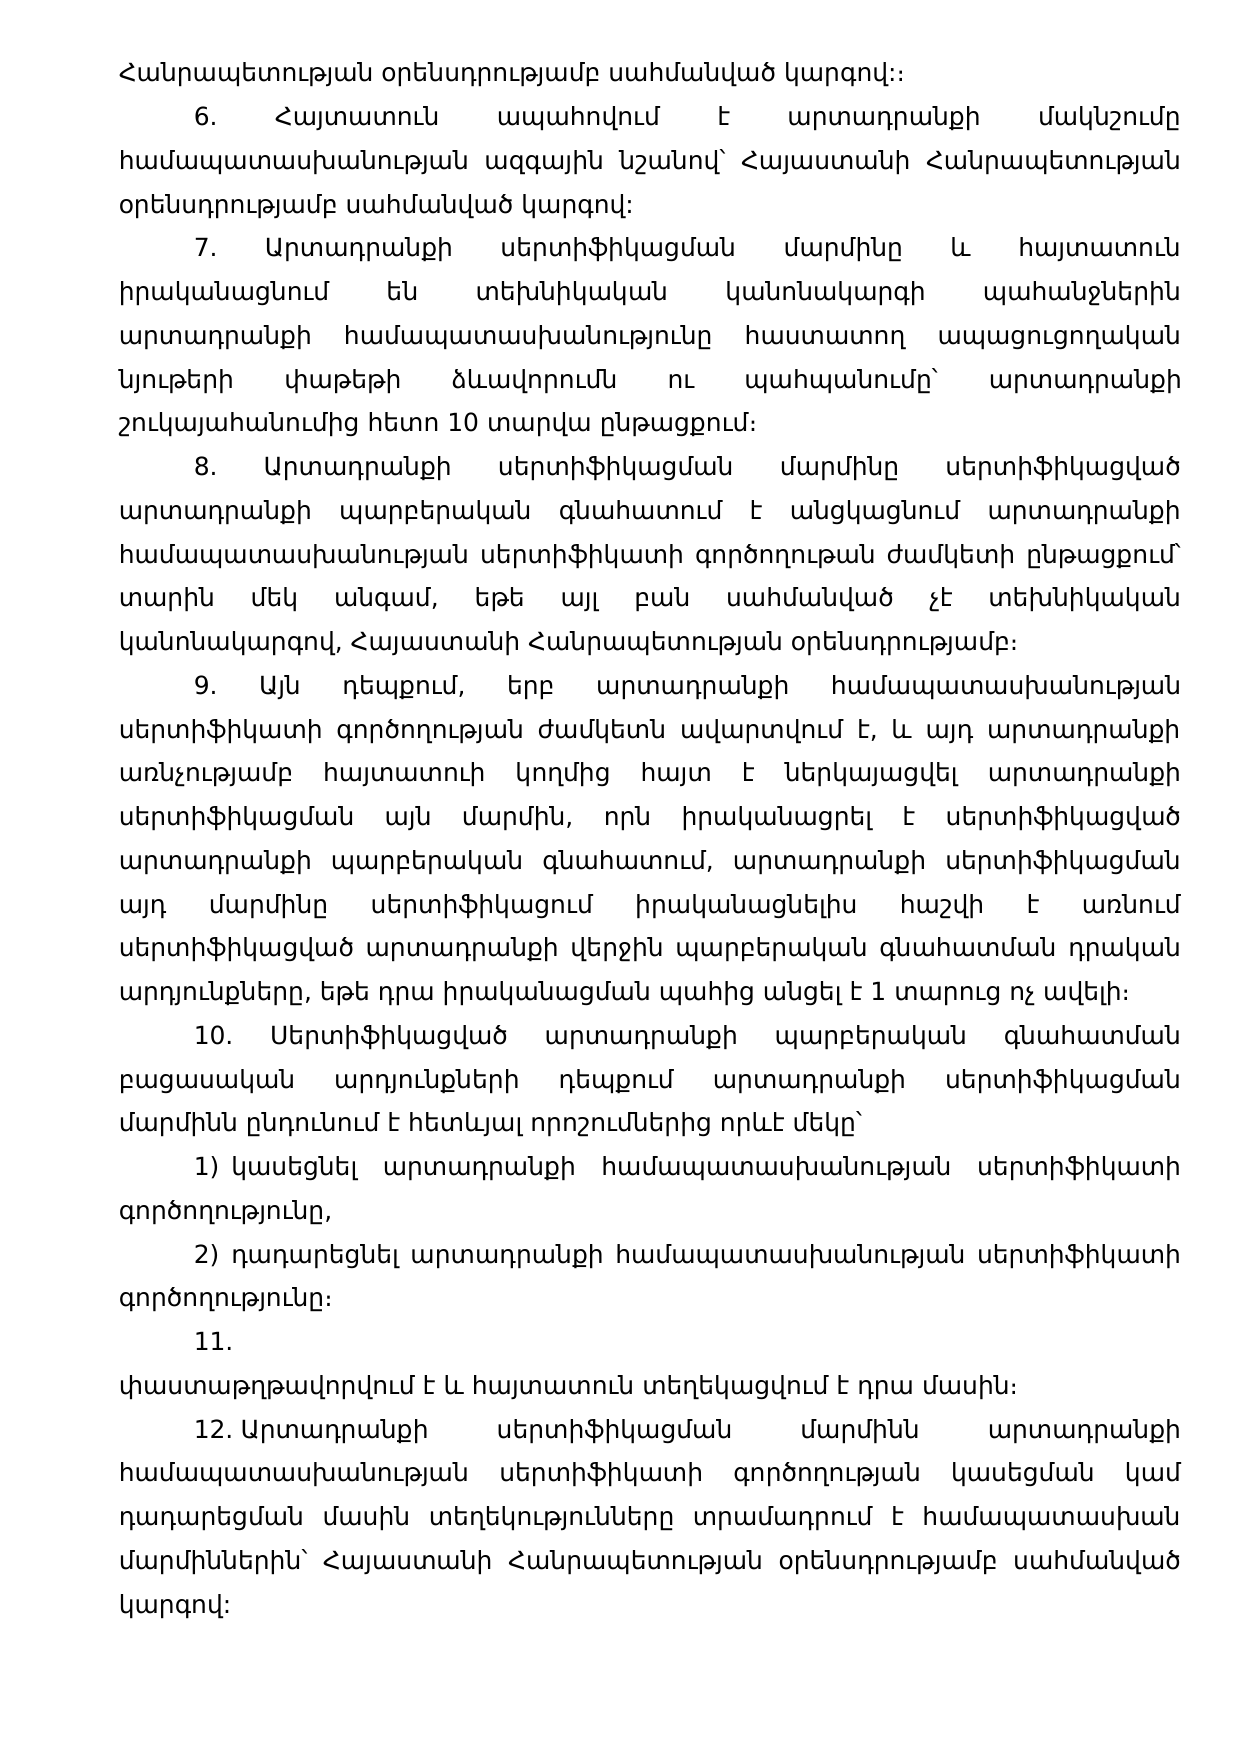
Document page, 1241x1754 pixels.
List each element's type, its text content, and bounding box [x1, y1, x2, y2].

list դադարեցնել արտադրանքի համապատասխանության սերտիֆիկատի գործողությունը։ [118, 1240, 1182, 1313]
list Արտադրանքի սերտիֆիկացման մարմնի կողմից ընդունված որոշումը փաստաթղթավորվում է և հայտատուն տեղեկացվում է դրա մասին։ [118, 1327, 1182, 1400]
text 7. Արտադրանքի սերտիֆիկացման մարմինը և հայտատուն իրականացնում են տեխնիկական կանոնակարգի պահանջներին արտադրանքի համապատասխանությունը հաստատող ապացուցողական նյութերի փաթեթի ձևավորումն ու պահպանումը՝ արտադրանքի շուկայահանումից հետո 10 տարվա ընթացքում։ [118, 233, 1182, 438]
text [118, 58, 1182, 88]
list կասեցնել արտադրանքի համապատասխանության սերտիֆիկատի գործողությունը, [118, 1152, 1182, 1225]
text 8. Արտադրանքի սերտիֆիկացման մարմինը սերտիֆիկացված արտադրանքի պարբերական գնահատում է անցկացնում արտադրանքի համապատասխանության սերտիֆիկատի գործողութան ժամկետի ընթացքում՝ տարին մեկ անգամ, եթե այլ բան սահմանված չէ տեխնիկական կանոնակարգով, Հայաստանի Հանրապետության օրենսդրությամբ։ [118, 452, 1182, 656]
text 9. Այն դեպքում, երբ արտադրանքի համապատասխանության սերտիֆիկատի գործողության ժամկետն ավարտվում է, և այդ արտադրանքի առնչությամբ հայտատուի կողմից հայտ է ներկայացվել արտադրանքի սերտիֆիկացման այն մարմին, որն իրականացրել է սերտիֆիկացված արտադրանքի պարբերական գնահատում, արտադրանքի սերտիֆիկացման այդ մարմինը սերտիֆիկացում իրականացնելիս հաշվի է առնում սերտիֆիկացված արտադրանքի վերջին պարբերական գնահատման դրական արդյունքները, եթե դրա իրականացման պահից անցել է 1 տարուց ոչ ավելի։ [118, 671, 1182, 1006]
list Արտադրանքի սերտիֆիկացման մարմինն արտադրանքի համապատասխանության սերտիֆիկատի գործողության կասեցման կամ դադարեցման մասին տեղեկությունները տրամադրում է համապատասխան մարմիններին՝ Հայաստանի Հանրապետության օրենսդրությամբ սահմանված կարգով: [118, 1415, 1182, 1619]
text 10. Սերտիֆիկացված արտադրանքի պարբերական գնահատման բացասական արդյունքների դեպքում արտադրանքի սերտիֆիկացման մարմինն ընդունում է հետևյալ որոշումներից որևէ մեկը՝ [118, 1021, 1182, 1138]
text 6. Հայտատուն ապահովում է արտադրանքի մակնշումը համապատասխանության ազգային նշանով՝ Հայաստանի Հանրապետության օրենսդրությամբ սահմանված կարգով: [118, 102, 1182, 219]
